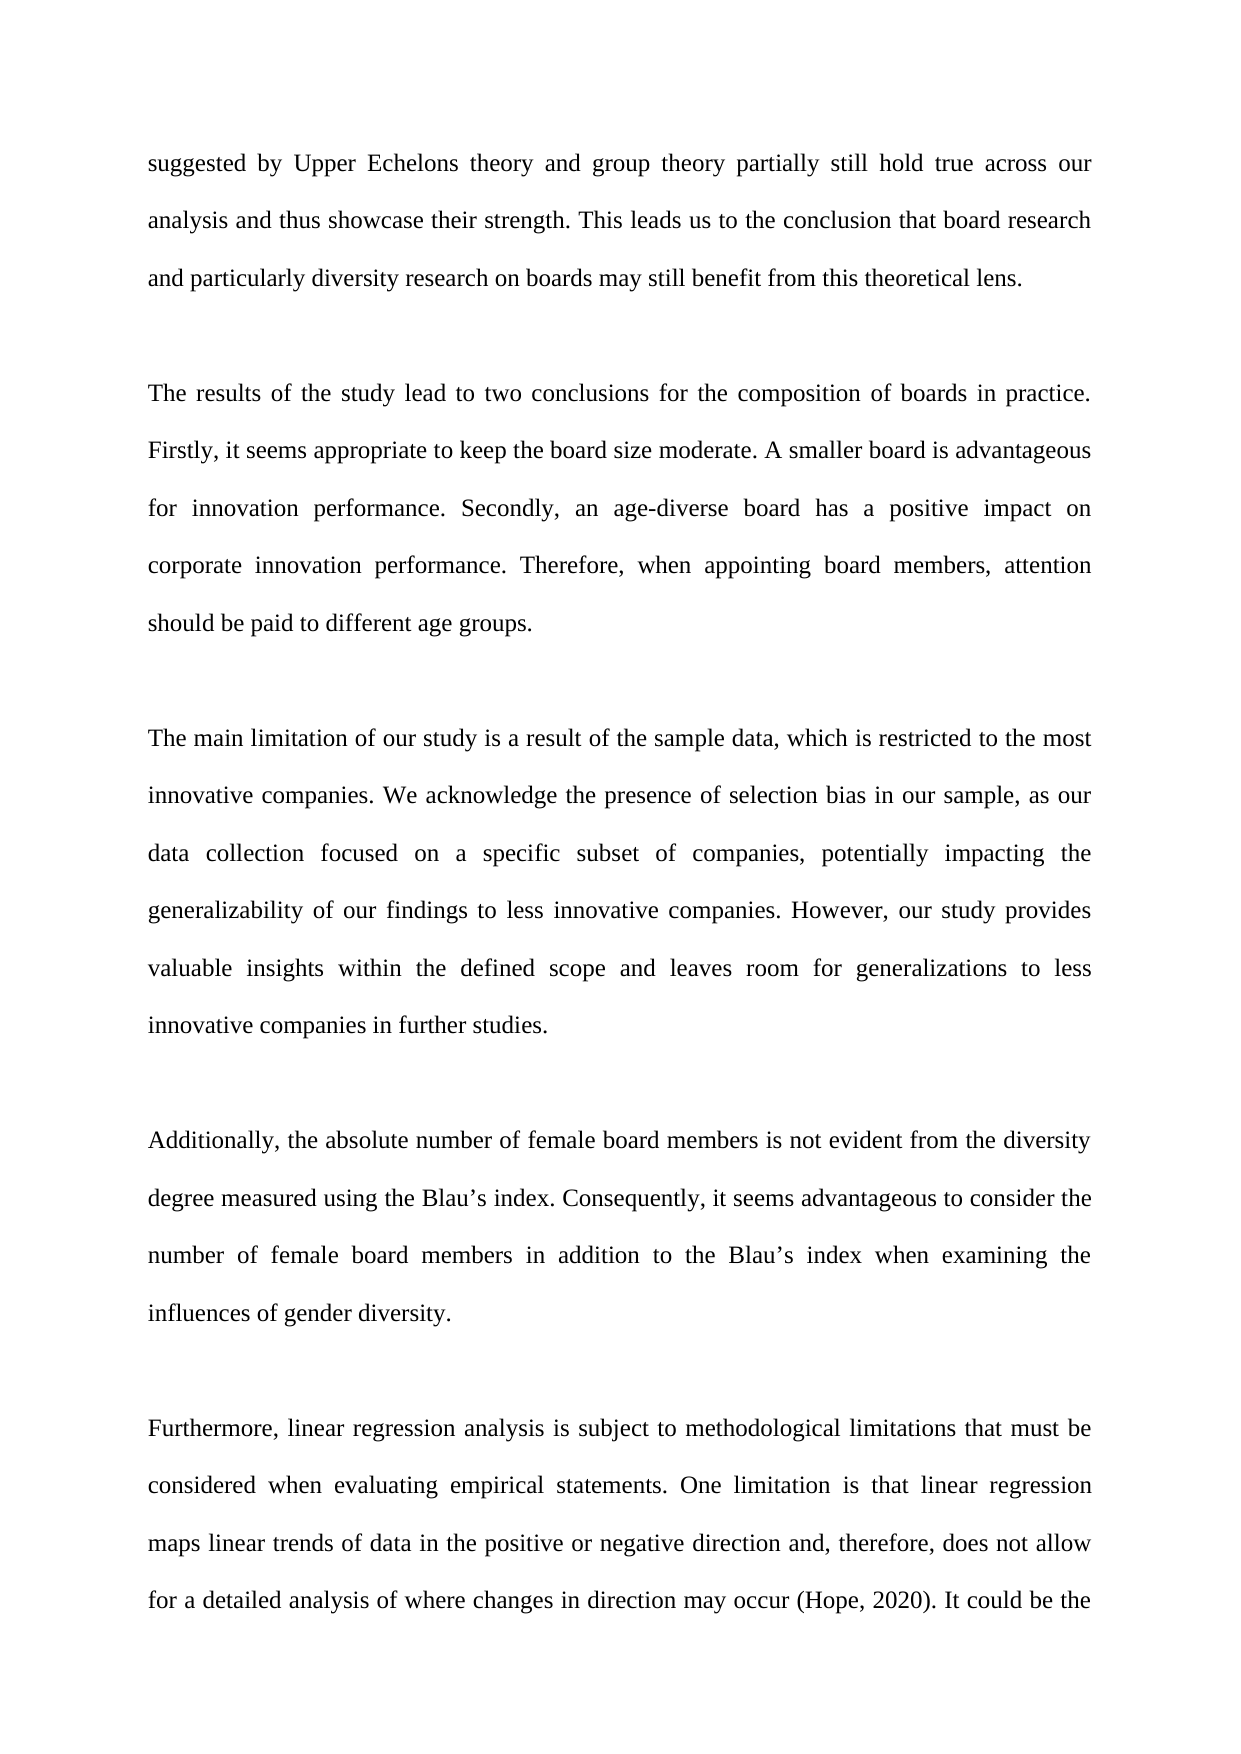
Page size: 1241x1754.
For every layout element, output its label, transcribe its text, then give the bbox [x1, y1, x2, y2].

text Additionally, the absolute number of female board members is not evident from the diversity degree measured using the Blau’s index. Consequently, it seems advantageous to consider the number of female board members in addition to the Blau’s index when examining the influences of gender diversity. [148, 1125, 1093, 1326]
text The main limitation of our study is a result of the sample data, which is restricted to the most innovative companies. We acknowledge the presence of selection bias in our sample, as our data collection focused on a specific subset of companies, potentially impacting the generalizability of our findings to less innovative companies. However, our study provides valuable insights within the defined scope and leaves room for generalizations to less innovative companies in further studies. [148, 723, 1093, 1039]
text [148, 148, 1093, 291]
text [148, 1413, 1093, 1614]
text The results of the study lead to two conclusions for the composition of boards in practice. Firstly, it seems appropriate to keep the board size moderate. A smaller board is advantageous for innovation performance. Secondly, an age-diverse board has a positive impact on corporate innovation performance. Therefore, when appointing board members, attention should be paid to different age groups. [148, 378, 1093, 636]
